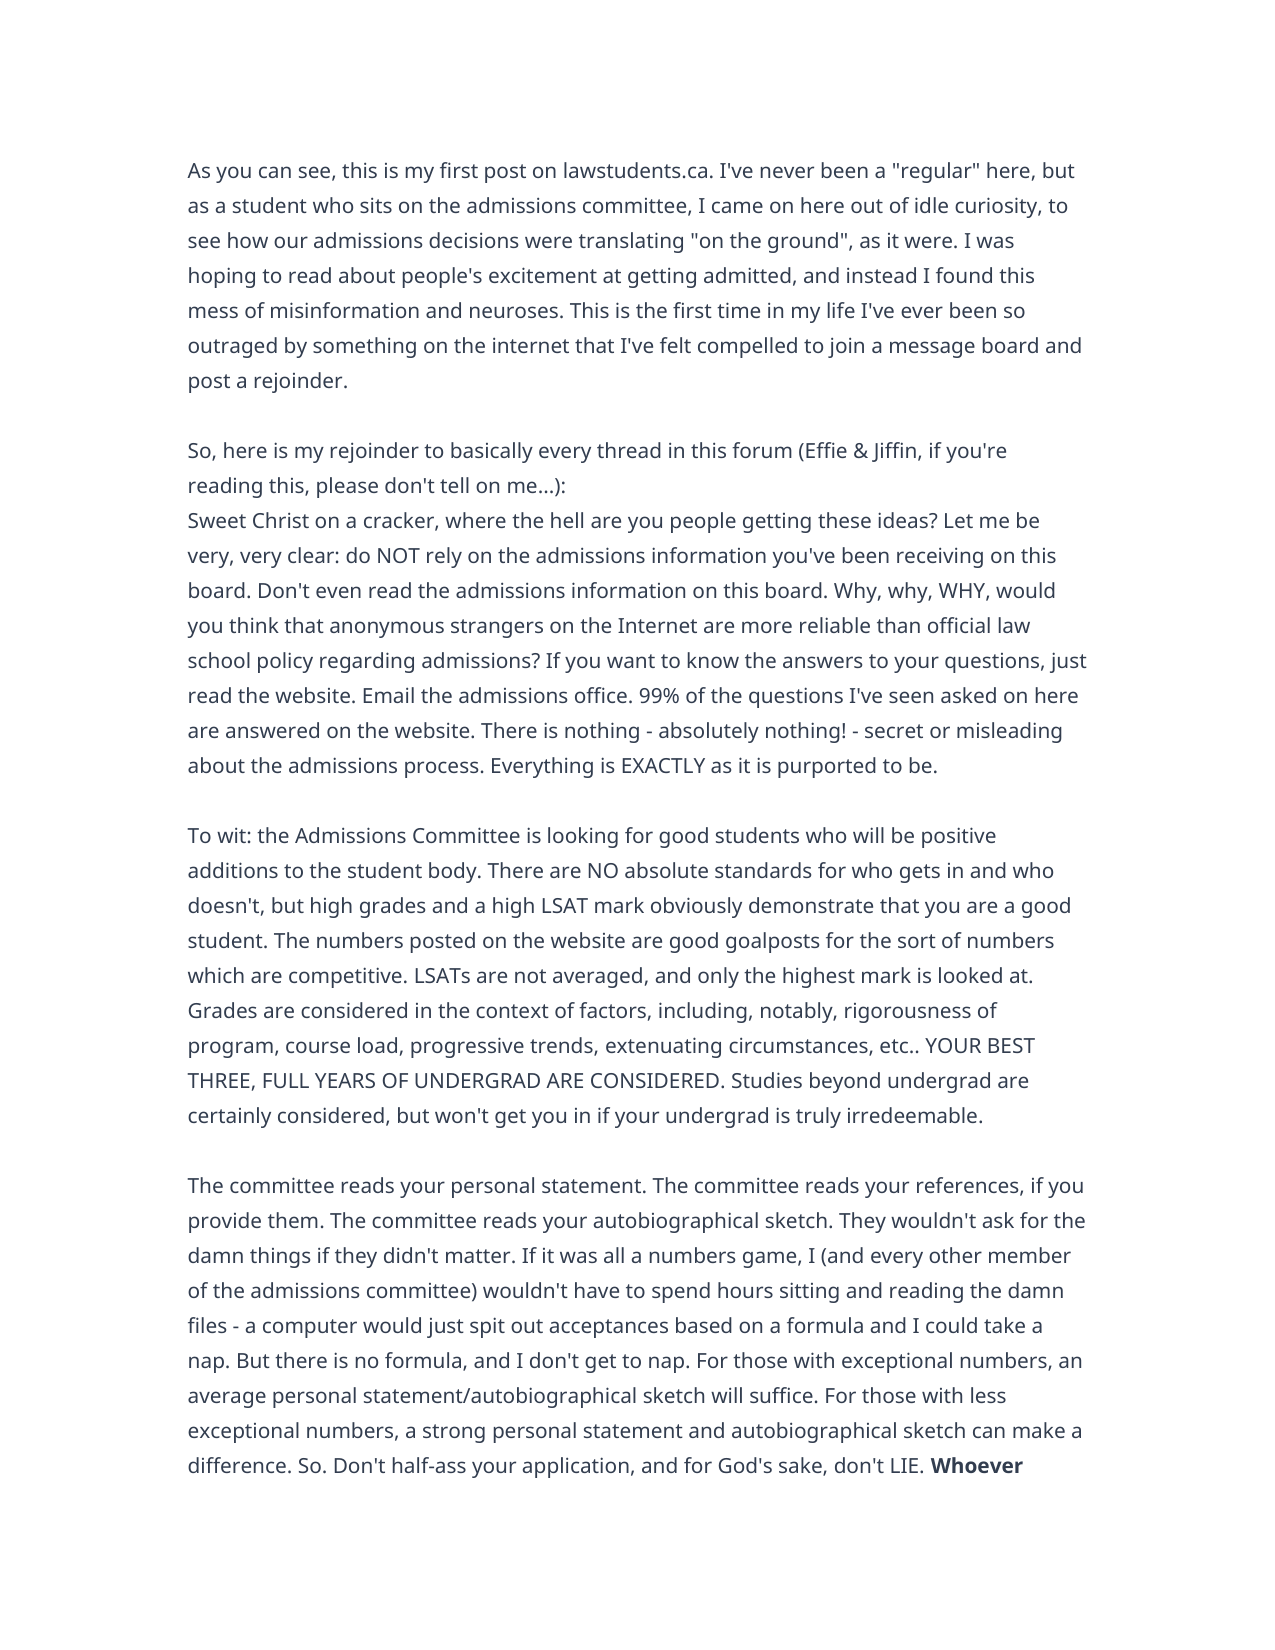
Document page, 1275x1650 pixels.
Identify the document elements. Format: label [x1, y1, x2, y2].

text [187, 150, 1087, 1480]
